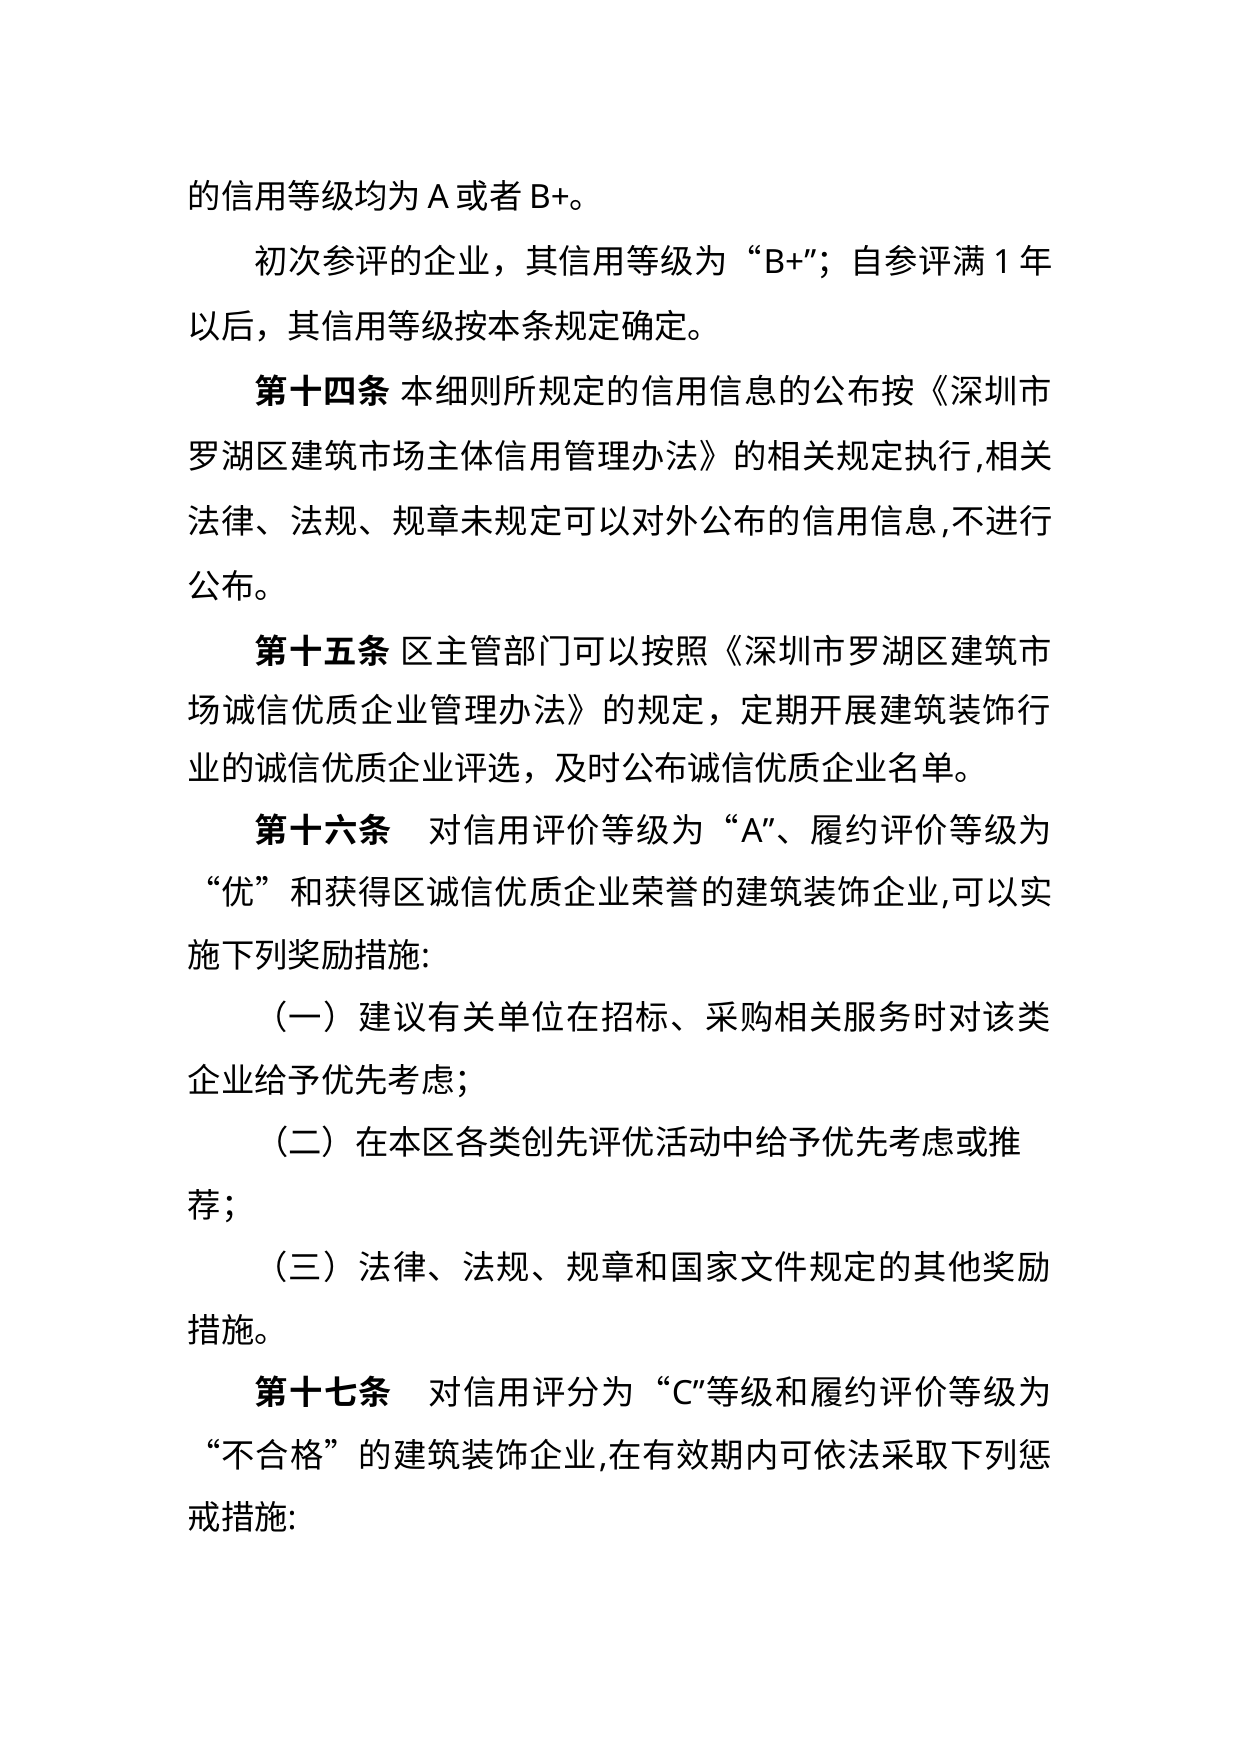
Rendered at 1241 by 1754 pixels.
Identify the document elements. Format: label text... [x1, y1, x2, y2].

text 第十六条 对信用评价等级为“A”、履约评价等级为“优”和获得区诚信优质企业荣誉的建筑装饰企业,可以实施下列奖励措施: [187, 792, 1053, 979]
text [187, 162, 1053, 227]
text 第十五条 区主管部门可以按照《深圳市罗湖区建筑市场诚信优质企业管理办法》的规定，定期开展建筑装饰行业的诚信优质企业评选，及时公布诚信优质企业名单。 [187, 617, 1053, 792]
text 第十四条 本细则所规定的信用信息的公布按《深圳市罗湖区建筑市场主体信用管理办法》的相关规定执行,相关法律、法规、规章未规定可以对外公布的信用信息,不进行公布。 [187, 357, 1053, 617]
text 第十七条 对信用评分为“C”等级和履约评价等级为“不合格”的建筑装饰企业,在有效期内可依法采取下列惩戒措施: [187, 1354, 1053, 1542]
text 初次参评的企业，其信用等级为“B+”；自参评满1年以后，其信用等级按本条规定确定。 [187, 227, 1053, 357]
text （三）法律、法规、规章和国家文件规定的其他奖励措施。 [187, 1229, 1053, 1354]
text （一）建议有关单位在招标、采购相关服务时对该类企业给予优先考虑； [187, 979, 1053, 1104]
text （二）在本区各类创先评优活动中给予优先考虑或推荐； [187, 1104, 1053, 1229]
